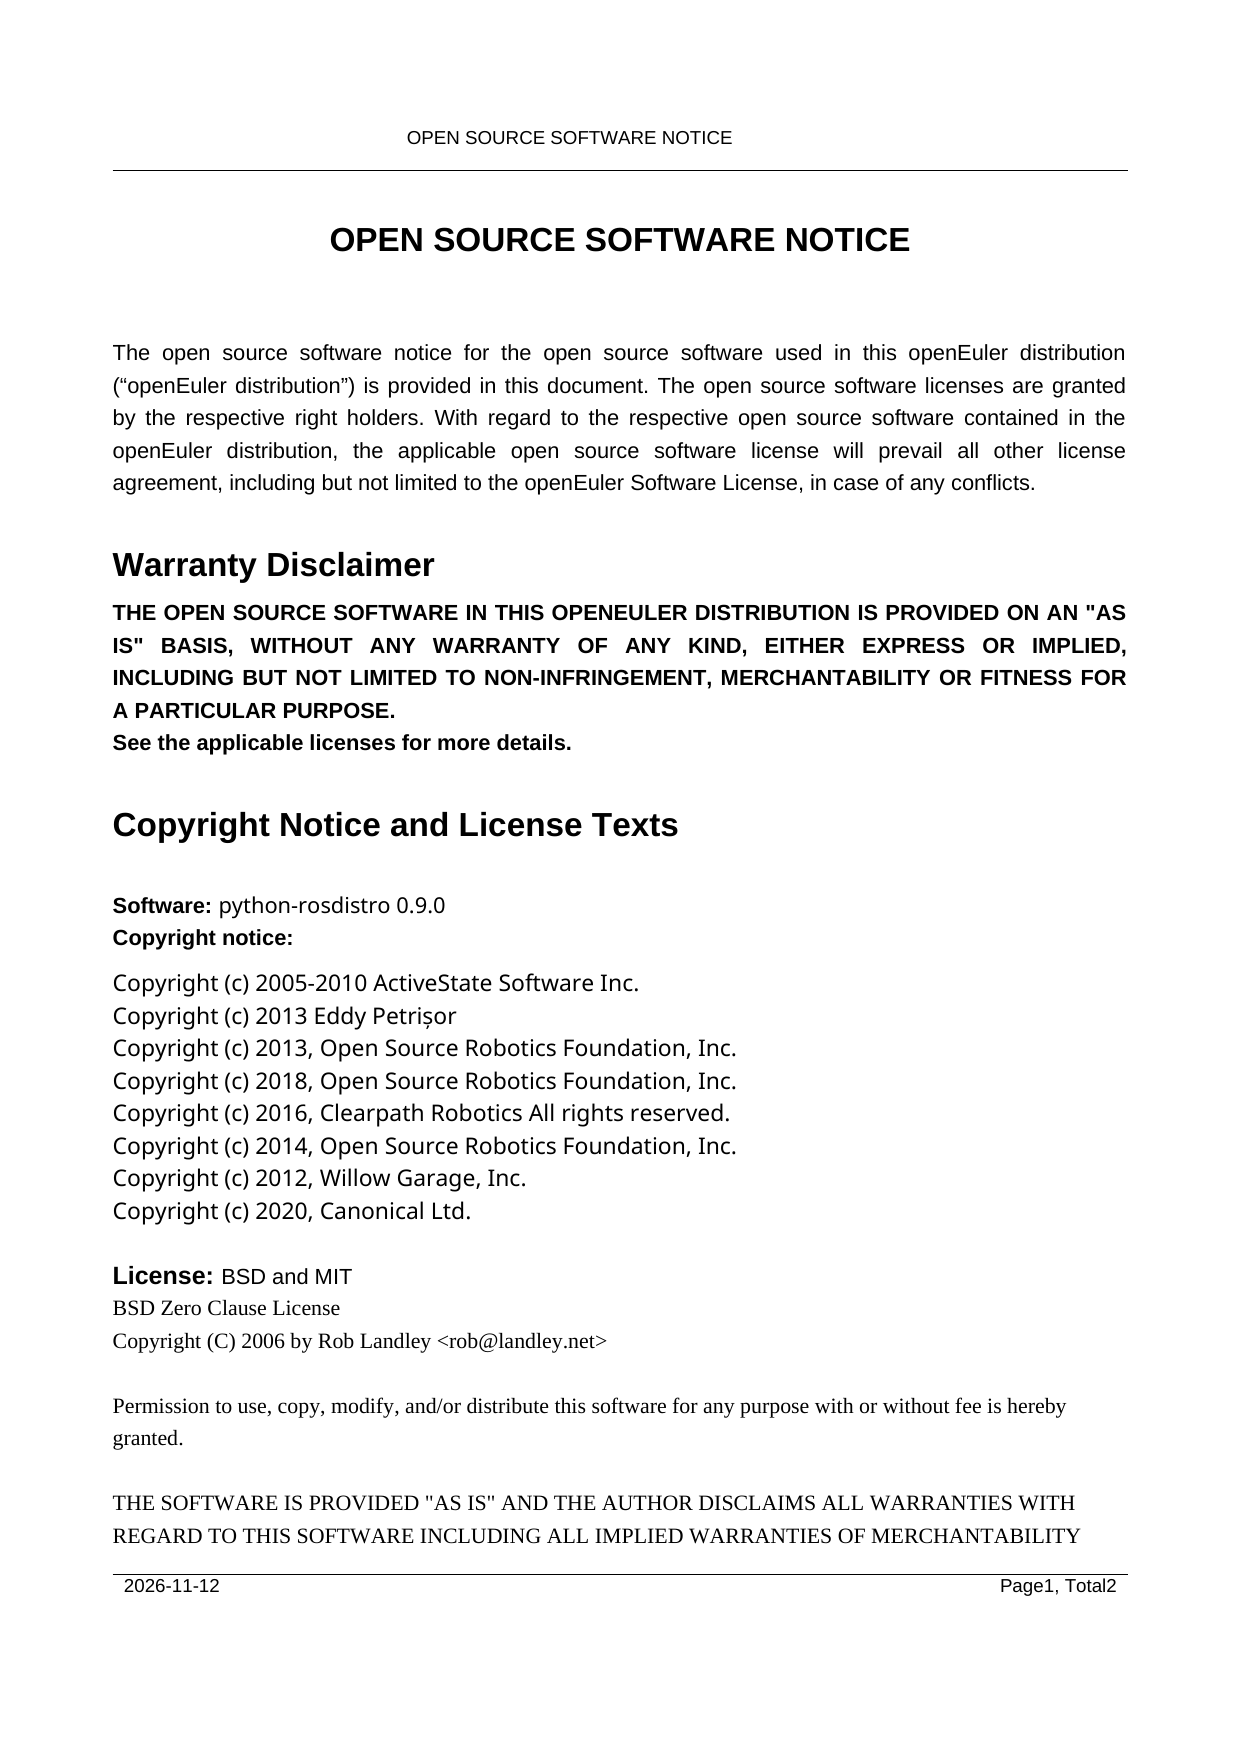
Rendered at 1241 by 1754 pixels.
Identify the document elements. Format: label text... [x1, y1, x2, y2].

text OPEN SOURCE SOFTWARE NOTICE [112, 206, 1128, 271]
text Copyright (c) 2005-2010 ActiveState Software Inc. Copyright (c) 2013 Eddy Petrișor Copyright (c) 2013, Open Source Robotics Foundation, Inc. Copyright (c) 2018, Open Source Robotics Foundation, Inc. Copyright (c) 2016, Clearpath Robotics All rights reserved. Copyright (c) 2014, Open Source Robotics Foundation, Inc. Copyright (c) 2012, Willow Garage, Inc. Copyright (c) 2020, Canonical Ltd. [112, 966, 1128, 1259]
text THE OPEN SOURCE SOFTWARE IN THIS OPENEULER DISTRIBUTION IS PROVIDED ON AN "AS IS" BASIS, WITHOUT ANY WARRANTY OF ANY KIND, EITHER EXPRESS OR IMPLIED, INCLUDING BUT NOT LIMITED TO NON-INFRINGEMENT, MERCHANTABILITY OR FITNESS FOR A PARTICULAR PURPOSE. See the applicable licenses for more details. [112, 596, 1128, 759]
text License: BSD and MIT [112, 1259, 1128, 1291]
text The open source software notice for the open source software used in this openEuler distribution (“openEuler distribution”) is provided in this document. The open source software licenses are granted by the respective right holders. With regard to the respective open source software contained in the openEuler distribution, the applicable open source software license will prevail all other license agreement, including but not limited to the openEuler Software License, in case of any conflicts. [112, 336, 1128, 499]
title Software: python-rosdistro 0.9.0 [112, 889, 1128, 921]
text Warranty Disclaimer [112, 531, 1128, 596]
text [112, 1291, 1128, 1551]
text Copyright Notice and License Texts [112, 791, 1128, 856]
text Copyright notice: [112, 921, 1128, 954]
